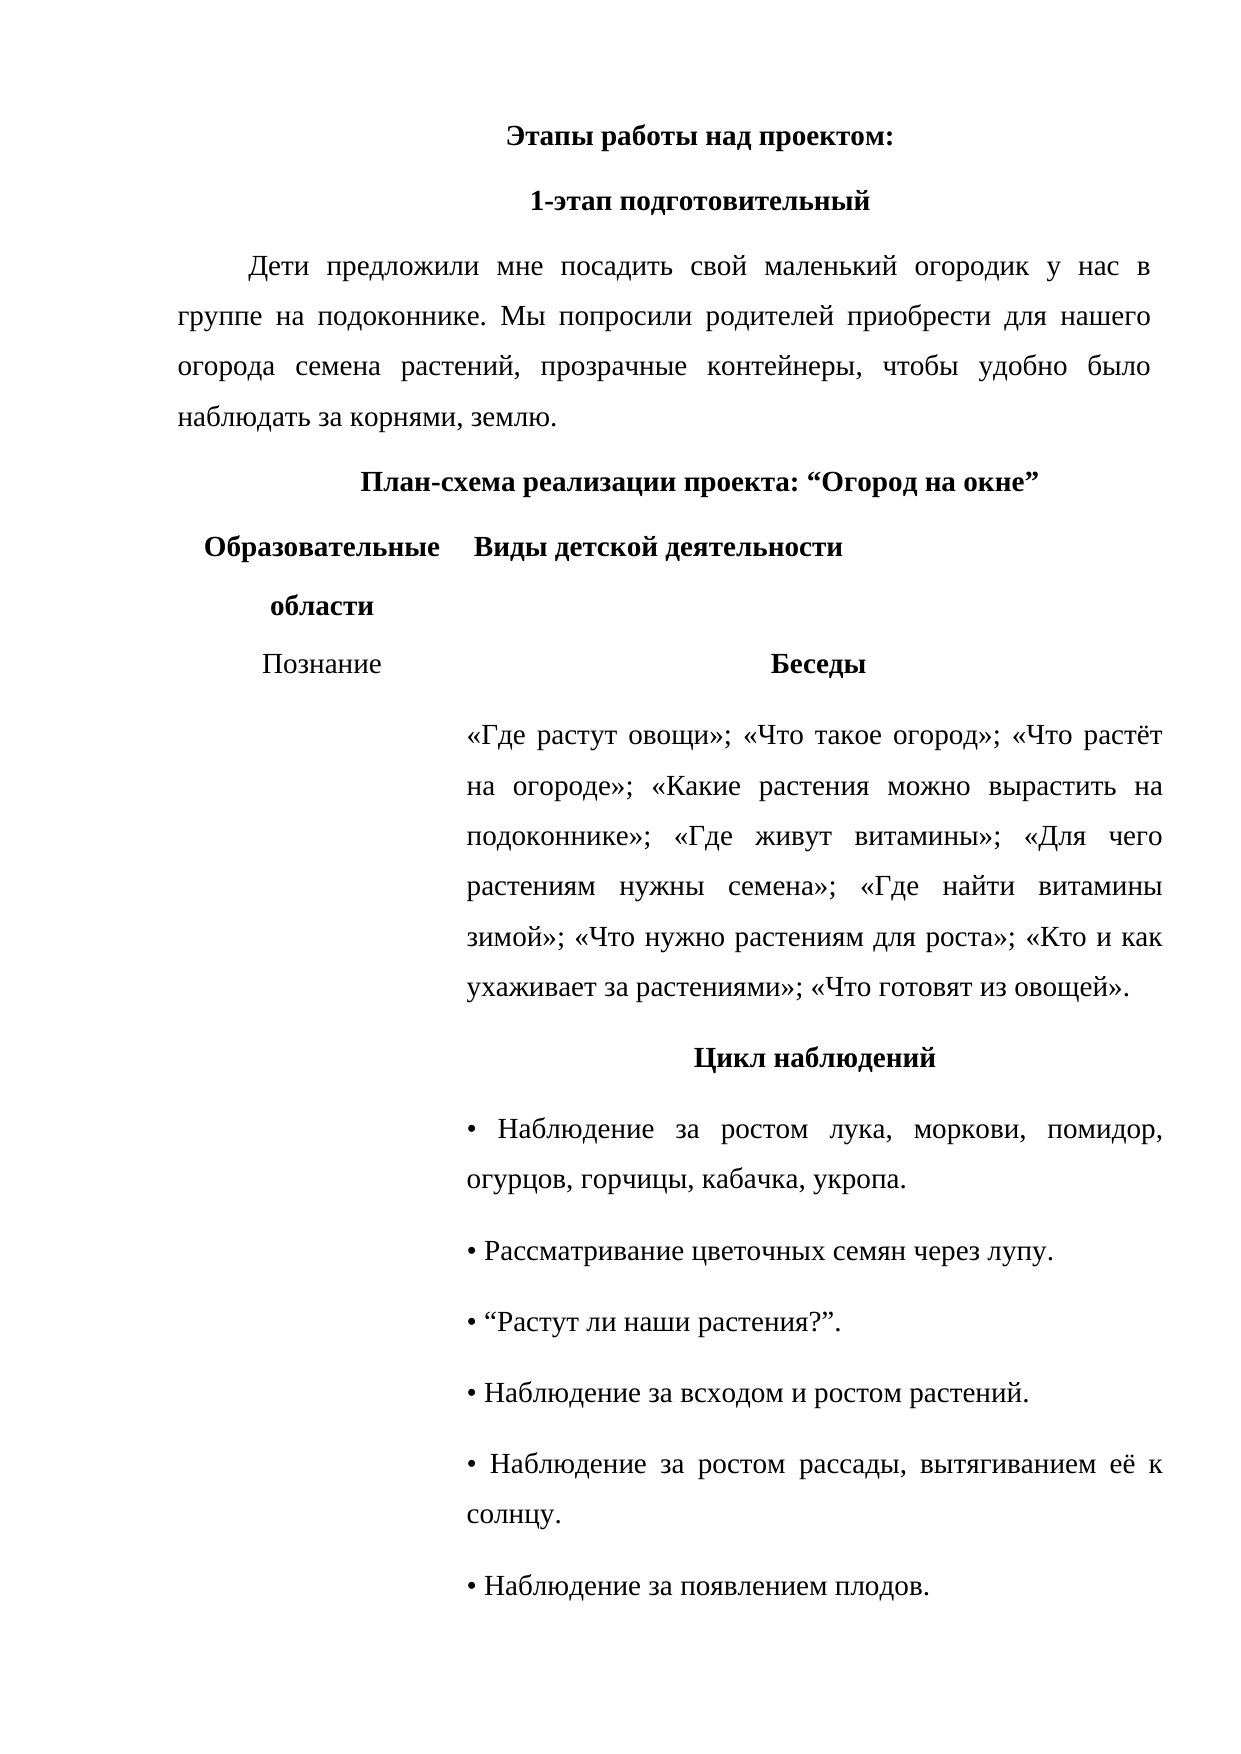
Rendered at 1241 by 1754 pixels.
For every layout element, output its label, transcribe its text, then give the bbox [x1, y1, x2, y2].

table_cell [466, 646, 1163, 1635]
table_header Образовательные области [177, 529, 466, 646]
text План-схема реализации проекта: “Огород на окне” [177, 464, 1152, 497]
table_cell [177, 646, 466, 1635]
text Этапы работы над проектом: [177, 118, 1152, 152]
text 1-этап подготовительный [177, 183, 1152, 217]
table_header Виды детской деятельности [466, 529, 1163, 646]
text Дети предложили мне посадить свой маленький огородик у нас в группе на подоконнике. Мы попросили родителей приобрести для нашего огорода семена растений, прозрачные контейнеры, чтобы удобно было наблюдать за корнями, землю. [177, 248, 1152, 432]
